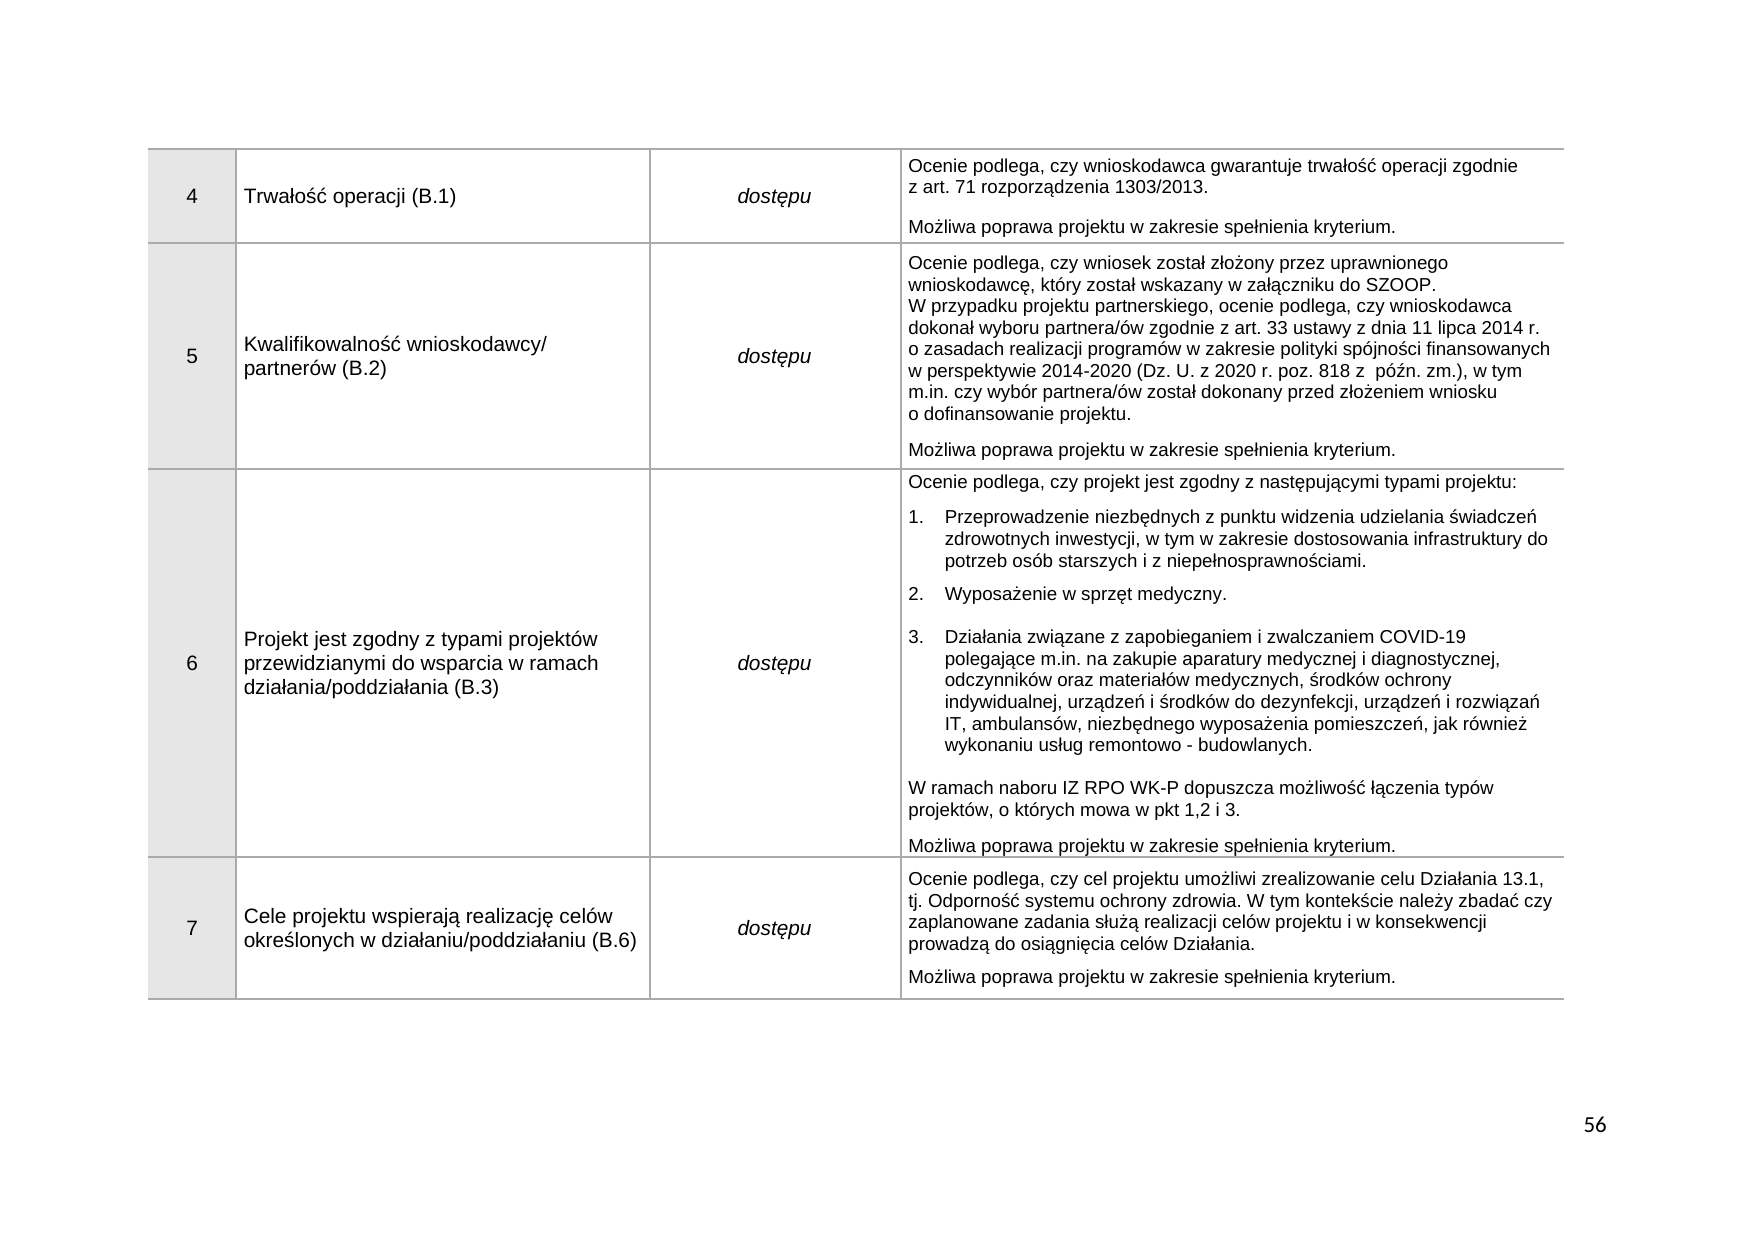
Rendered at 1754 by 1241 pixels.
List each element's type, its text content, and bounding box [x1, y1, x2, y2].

table_cell dostępu [651, 470, 900, 856]
table_cell Projekt jest zgodny z typami projektów przewidzianymi do wsparcia w ramach działania/poddziałania (B.3) [237, 470, 649, 856]
table_cell 4 [148, 150, 235, 242]
table_cell 6 [148, 470, 235, 856]
table_cell dostępu [651, 150, 900, 242]
table_cell Kwalifikowalność wnioskodawcy/ partnerów (B.2) [237, 244, 649, 468]
table_cell Ocenie podlega, czy projekt jest zgodny z następującymi typami projektu: Przeprowadzenie niezbędnych z punktu widzenia udzielania świadczeń zdrowotnych inwestycji, w tym w zakresie dostosowania infrastruktury do potrzeb osób starszych i z niepełnosprawnościami. Wyposażenie w sprzęt medyczny. Działania związane z zapobieganiem i zwalczaniem COVID-19 polegające m.in. na zakupie aparatury medycznej i diagnostycznej, odczynników oraz materiałów medycznych, środków ochrony indywidualnej, urządzeń i środków do dezynfekcji, urządzeń i rozwiązań IT, ambulansów, niezbędnego wyposażenia pomieszczeń, jak również wykonaniu usług remontowo - budowlanych. W ramach naboru IZ RPO WK-P dopuszcza możliwość łączenia typów projektów, o których mowa w pkt 1,2 i 3. Możliwa poprawa projektu w zakresie spełnienia kryterium. [902, 470, 1564, 856]
table_cell Ocenie podlega, czy cel projektu umożliwi zrealizowanie celu Działania 13.1, tj. Odporność systemu ochrony zdrowia. W tym kontekście należy zbadać czy zaplanowane zadania służą realizacji celów projektu i w konsekwencji prowadzą do osiągnięcia celów Działania. Możliwa poprawa projektu w zakresie spełnienia kryterium. [902, 858, 1564, 998]
table_cell Trwałość operacji (B.1) [237, 150, 649, 242]
table_cell dostępu [651, 858, 900, 998]
table_cell dostępu [651, 244, 900, 468]
table_cell Ocenie podlega, czy wnioskodawca gwarantuje trwałość operacji zgodnie z art. 71 rozporządzenia 1303/2013. Możliwa poprawa projektu w zakresie spełnienia kryterium. [902, 150, 1564, 242]
table_cell Ocenie podlega, czy wniosek został złożony przez uprawnionego wnioskodawcę, który został wskazany w załączniku do SZOOP. W przypadku projektu partnerskiego, ocenie podlega, czy wnioskodawca dokonał wyboru partnera/ów zgodnie z art. 33 ustawy z dnia 11 lipca 2014 r. o zasadach realizacji programów w zakresie polityki spójności finansowanych w perspektywie 2014-2020 (Dz. U. z 2020 r. poz. 818 z późn. zm.), w tym m.in. czy wybór partnera/ów został dokonany przed złożeniem wniosku o dofinansowanie projektu. Możliwa poprawa projektu w zakresie spełnienia kryterium. [902, 244, 1564, 468]
table_cell 5 [148, 244, 235, 468]
table_cell Cele projektu wspierają realizację celów określonych w działaniu/poddziałaniu (B.6) [237, 858, 649, 998]
table_cell 7 [148, 858, 235, 998]
